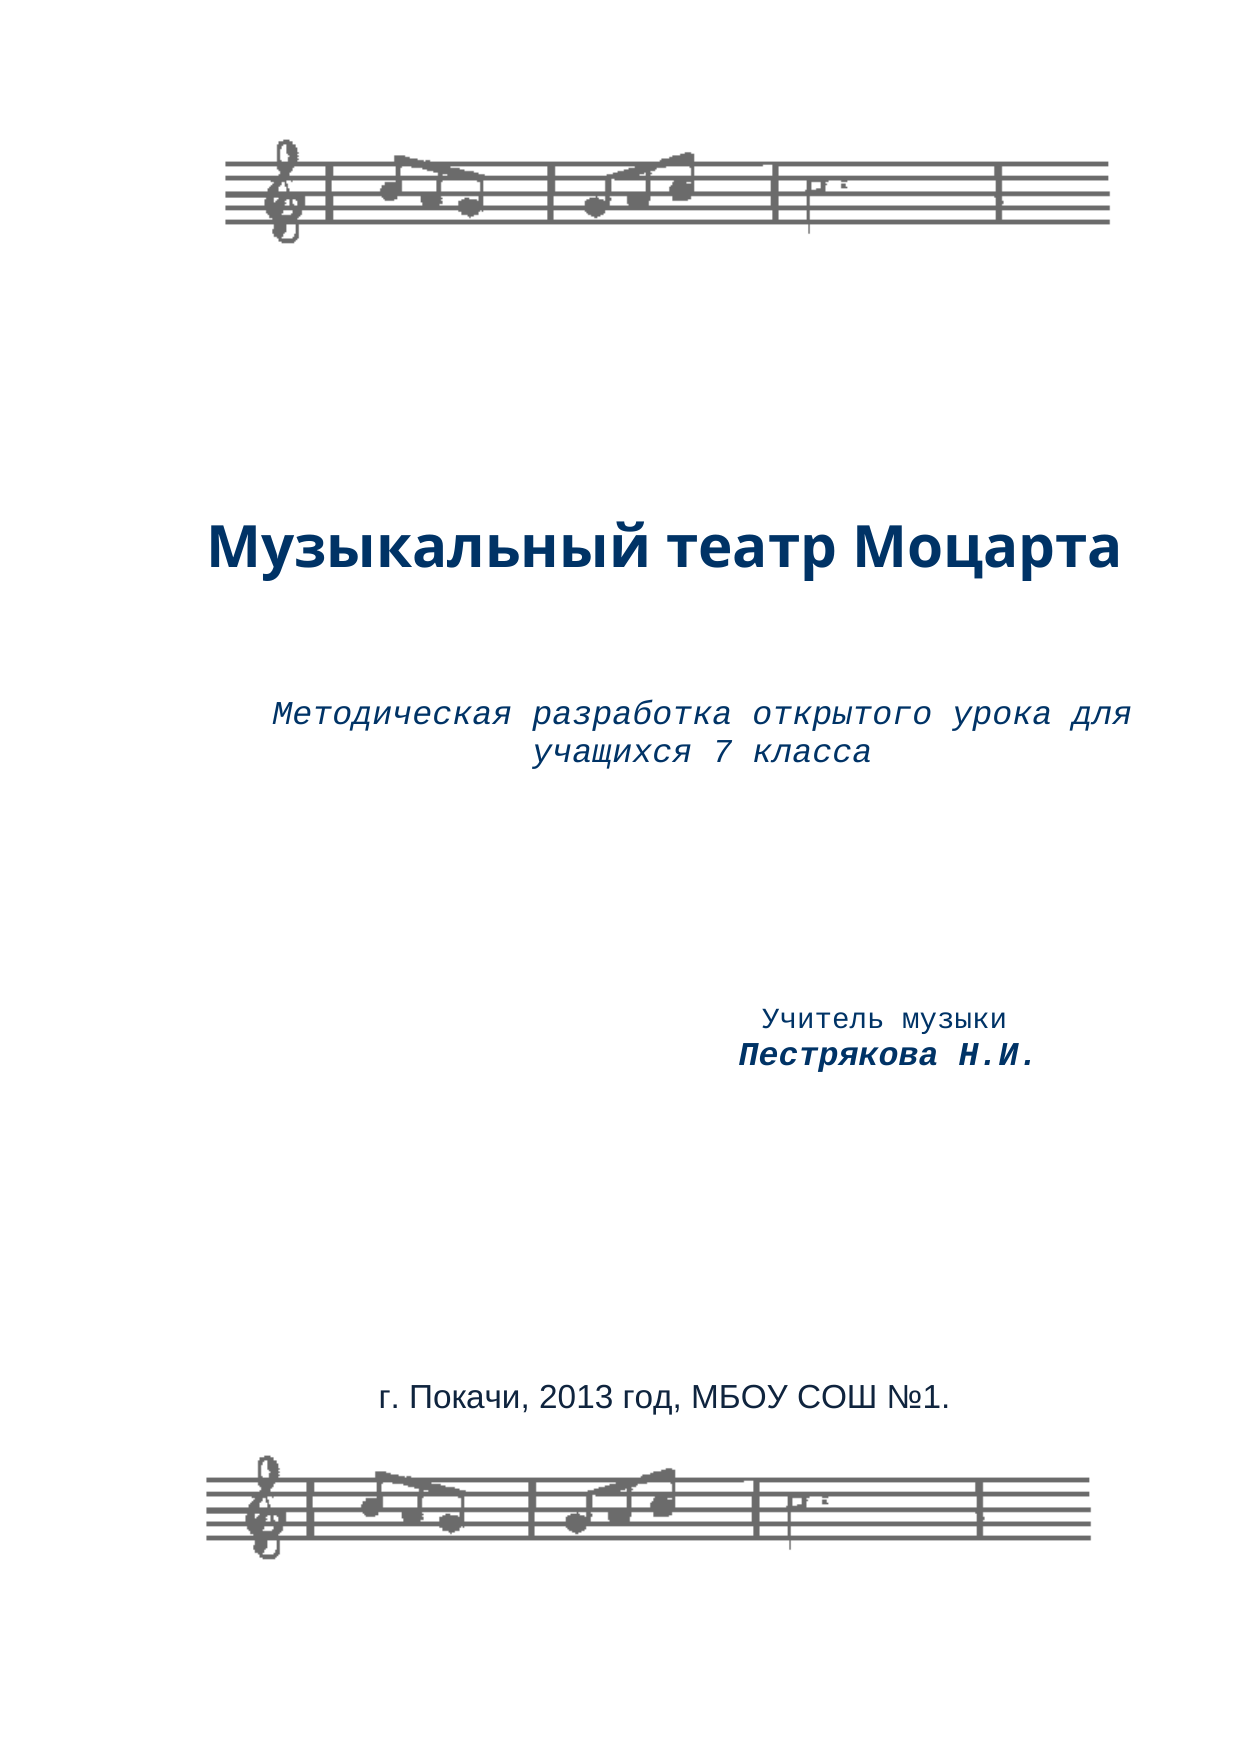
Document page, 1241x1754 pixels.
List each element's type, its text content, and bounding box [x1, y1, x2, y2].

text г. Покачи, 2013 год, МБОУ СОШ №1. [177, 1377, 1152, 1416]
text Пестрякова Н.И. [177, 1037, 1152, 1075]
text Методическая разработка открытого урока для учащихся 7 класса [252, 697, 1152, 772]
text Учитель музыки [177, 1004, 1152, 1037]
picture [196, 118, 1132, 267]
text Музыкальный театр Моцарта [177, 504, 1152, 584]
picture [177, 1435, 1113, 1583]
